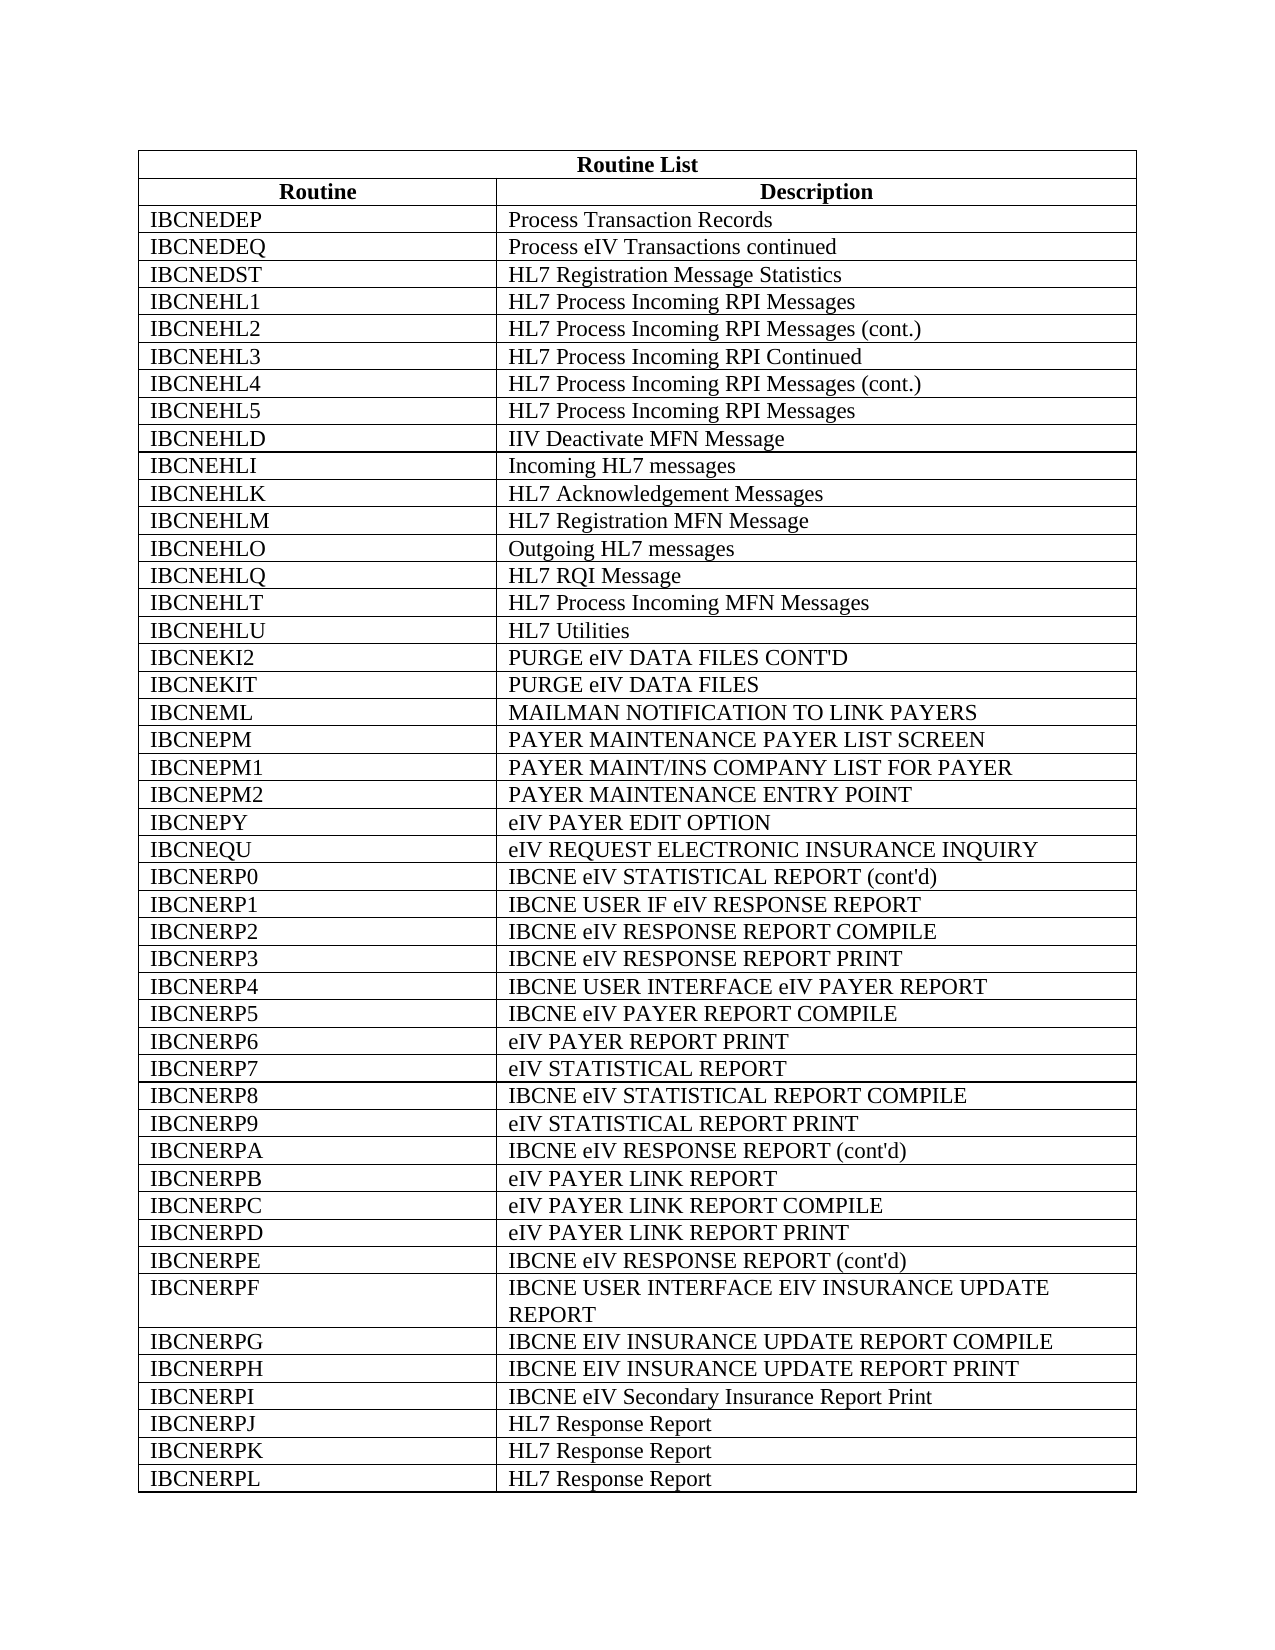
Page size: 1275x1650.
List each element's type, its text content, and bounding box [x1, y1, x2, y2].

table_cell PAYER MAINTENANCE ENTRY POINT [497, 781, 1136, 807]
table_cell IBCNE eIV STATISTICAL REPORT COMPILE [497, 1083, 1136, 1109]
table_cell IBCNE eIV RESPONSE REPORT (cont'd) [497, 1247, 1136, 1273]
table_cell IBCNERPB [139, 1165, 496, 1191]
table_cell IBCNEPM [139, 726, 496, 753]
table_cell HL7 Registration MFN Message [497, 507, 1136, 533]
table_cell IBCNE eIV Secondary Insurance Report Print [497, 1383, 1136, 1409]
table_cell HL7 Process Incoming RPI Messages [497, 398, 1136, 424]
table_cell HL7 Process Incoming RPI Continued [497, 343, 1136, 369]
table_cell IBCNEHLI [139, 453, 496, 479]
table_cell HL7 Utilities [497, 617, 1136, 643]
table_cell IBCNERP7 [139, 1055, 496, 1081]
table_cell eIV PAYER REPORT PRINT [497, 1028, 1136, 1054]
table_cell IBCNERP1 [139, 891, 496, 917]
table_cell Description [497, 179, 1136, 205]
table_cell IBCNEDEQ [139, 233, 496, 259]
table_cell HL7 Registration Message Statistics [497, 261, 1136, 287]
table_cell IBCNERP5 [139, 1000, 496, 1027]
table_cell IBCNEHL1 [139, 288, 496, 314]
table_cell IBCNEML [139, 699, 496, 725]
table_cell PAYER MAINT/INS COMPANY LIST FOR PAYER [497, 754, 1136, 780]
table_cell IBCNERP6 [139, 1028, 496, 1054]
table_cell IBCNEPY [139, 809, 496, 835]
table_cell PURGE eIV DATA FILES [497, 672, 1136, 698]
table_cell IBCNERPC [139, 1192, 496, 1218]
table_cell IBCNERPL [139, 1465, 496, 1491]
table_cell HL7 Acknowledgement Messages [497, 480, 1136, 506]
table_cell Process Transaction Records [497, 206, 1136, 232]
table_cell IBCNE USER IF eIV RESPONSE REPORT [497, 891, 1136, 917]
table_cell IBCNEKI2 [139, 644, 496, 671]
table_cell eIV STATISTICAL REPORT [497, 1055, 1136, 1081]
table_cell IBCNE eIV RESPONSE REPORT PRINT [497, 946, 1136, 972]
table_cell IBCNEHL3 [139, 343, 496, 369]
table_cell IBCNEHLU [139, 617, 496, 643]
table_cell eIV STATISTICAL REPORT PRINT [497, 1110, 1136, 1136]
table_cell IBCNERPH [139, 1355, 496, 1382]
table_cell IBCNE EIV INSURANCE UPDATE REPORT PRINT [497, 1355, 1136, 1382]
table_cell IBCNE eIV RESPONSE REPORT COMPILE [497, 918, 1136, 944]
table_cell IBCNE eIV RESPONSE REPORT (cont'd) [497, 1137, 1136, 1164]
table_cell eIV PAYER EDIT OPTION [497, 809, 1136, 835]
table_cell eIV REQUEST ELECTRONIC INSURANCE INQUIRY [497, 836, 1136, 862]
table_cell IBCNEHLM [139, 507, 496, 533]
table_cell HL7 Process Incoming RPI Messages [497, 288, 1136, 314]
table_cell HL7 Process Incoming RPI Messages (cont.) [497, 315, 1136, 342]
table_cell IBCNE EIV INSURANCE UPDATE REPORT COMPILE [497, 1328, 1136, 1354]
table_cell IBCNEDST [139, 261, 496, 287]
table_cell IBCNERP8 [139, 1083, 496, 1109]
table_cell HL7 Response Report [497, 1438, 1136, 1464]
table_cell IBCNERP2 [139, 918, 496, 944]
table_cell IBCNERPF [139, 1274, 496, 1327]
table_cell IBCNEDEP [139, 206, 496, 232]
table_cell IBCNEQU [139, 836, 496, 862]
table_cell Outgoing HL7 messages [497, 535, 1136, 561]
table_cell IBCNE eIV STATISTICAL REPORT (cont'd) [497, 863, 1136, 890]
table_cell IBCNERP9 [139, 1110, 496, 1136]
table_header Routine List [139, 151, 1136, 177]
table_cell IBCNERPK [139, 1438, 496, 1464]
table_cell HL7 Process Incoming RPI Messages (cont.) [497, 370, 1136, 397]
table_cell MAILMAN NOTIFICATION TO LINK PAYERS [497, 699, 1136, 725]
table_cell IIV Deactivate MFN Message [497, 425, 1136, 451]
table_cell IBCNERP4 [139, 973, 496, 999]
table_cell HL7 Response Report [497, 1410, 1136, 1437]
table_cell Routine [139, 179, 496, 205]
table_cell HL7 Response Report [497, 1465, 1136, 1491]
table_cell eIV PAYER LINK REPORT [497, 1165, 1136, 1191]
table_cell IBCNERPD [139, 1220, 496, 1246]
table_cell IBCNEHLK [139, 480, 496, 506]
table_cell IBCNEHL4 [139, 370, 496, 397]
table_cell IBCNEKIT [139, 672, 496, 698]
table_cell IBCNERPJ [139, 1410, 496, 1437]
table_cell IBCNEHL2 [139, 315, 496, 342]
table_cell IBCNEHLT [139, 589, 496, 616]
table_cell IBCNEHLO [139, 535, 496, 561]
table_cell Process eIV Transactions continued [497, 233, 1136, 259]
table_cell IBCNE USER INTERFACE EIV INSURANCE UPDATE REPORT [497, 1274, 1136, 1327]
table_cell HL7 RQI Message [497, 562, 1136, 588]
table_cell IBCNERP3 [139, 946, 496, 972]
table_cell IBCNEHL5 [139, 398, 496, 424]
table_cell IBCNERP0 [139, 863, 496, 890]
table_cell IBCNERPE [139, 1247, 496, 1273]
table_cell IBCNERPI [139, 1383, 496, 1409]
table_cell IBCNE eIV PAYER REPORT COMPILE [497, 1000, 1136, 1027]
table_cell eIV PAYER LINK REPORT COMPILE [497, 1192, 1136, 1218]
table_cell HL7 Process Incoming MFN Messages [497, 589, 1136, 616]
table_cell IBCNERPG [139, 1328, 496, 1354]
table_cell Incoming HL7 messages [497, 453, 1136, 479]
table_cell IBCNEPM2 [139, 781, 496, 807]
table_cell PAYER MAINTENANCE PAYER LIST SCREEN [497, 726, 1136, 753]
table_cell PURGE eIV DATA FILES CONT'D [497, 644, 1136, 671]
table_cell IBCNEPM1 [139, 754, 496, 780]
table_cell IBCNERPA [139, 1137, 496, 1164]
table_cell eIV PAYER LINK REPORT PRINT [497, 1220, 1136, 1246]
table_cell IBCNE USER INTERFACE eIV PAYER REPORT [497, 973, 1136, 999]
table_cell IBCNEHLQ [139, 562, 496, 588]
table_cell IBCNEHLD [139, 425, 496, 451]
